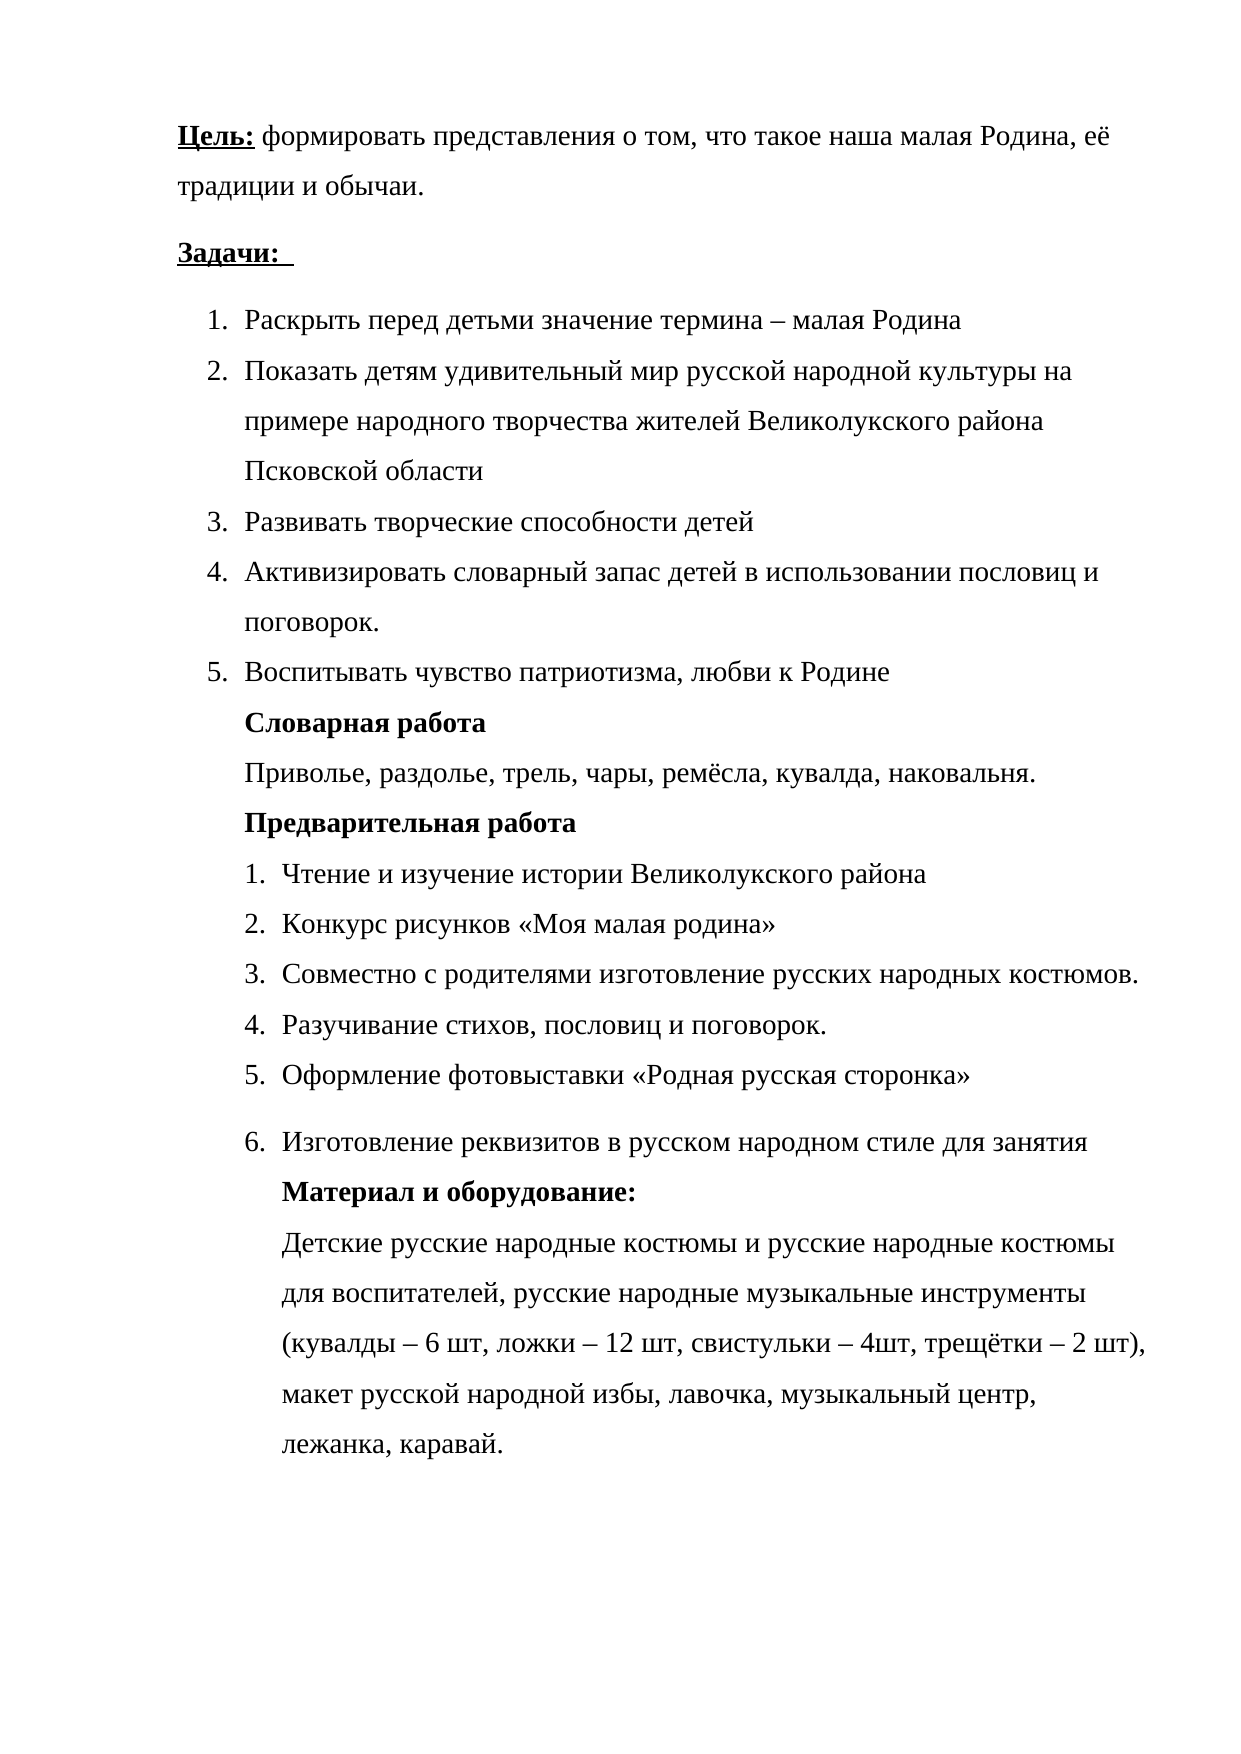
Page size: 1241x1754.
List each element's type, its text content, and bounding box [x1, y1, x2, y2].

list Материал и оборудование: [282, 1174, 1152, 1208]
list Чтение и изучение истории Великолукского района [244, 856, 1152, 889]
text Задачи: [177, 235, 1152, 269]
list Предварительная работа [244, 806, 1152, 839]
list Активизировать словарный запас детей в использовании пословиц и поговорок. [207, 554, 1152, 638]
list Приволье, раздолье, трель, чары, ремёсла, кувалда, наковальня. [244, 755, 1152, 789]
list Воспитывать чувство патриотизма, любви к Родине [207, 654, 1152, 688]
list Изготовление реквизитов в русском народном стиле для занятия [244, 1124, 1152, 1158]
list Оформление фотовыставки «Родная русская сторонка» [244, 1057, 1152, 1091]
list Раскрыть перед детьми значение термина – малая Родина [207, 302, 1152, 336]
list Конкурс рисунков «Моя малая родина» [244, 906, 1152, 940]
list Разучивание стихов, пословиц и поговорок. [244, 1007, 1152, 1040]
list Показать детям удивительный мир русской народной культуры на примере народного творчества жителей Великолукского района Псковской области [207, 353, 1152, 487]
list Словарная работа [244, 705, 1152, 738]
list Детские русские народные костюмы и русские народные костюмы для воспитателей, русские народные музыкальные инструменты (кувалды – 6 шт, ложки – 12 шт, свистульки – 4шт, трещётки – 2 шт), макет русской народной избы, лавочка, музыкальный центр, лежанка, каравай. [282, 1225, 1152, 1459]
list Развивать творческие способности детей [207, 504, 1152, 537]
text Цель: формировать представления о том, что такое наша малая Родина, её традиции и обычаи. [177, 118, 1152, 202]
list Совместно с родителями изготовление русских народных костюмов. [244, 956, 1152, 990]
